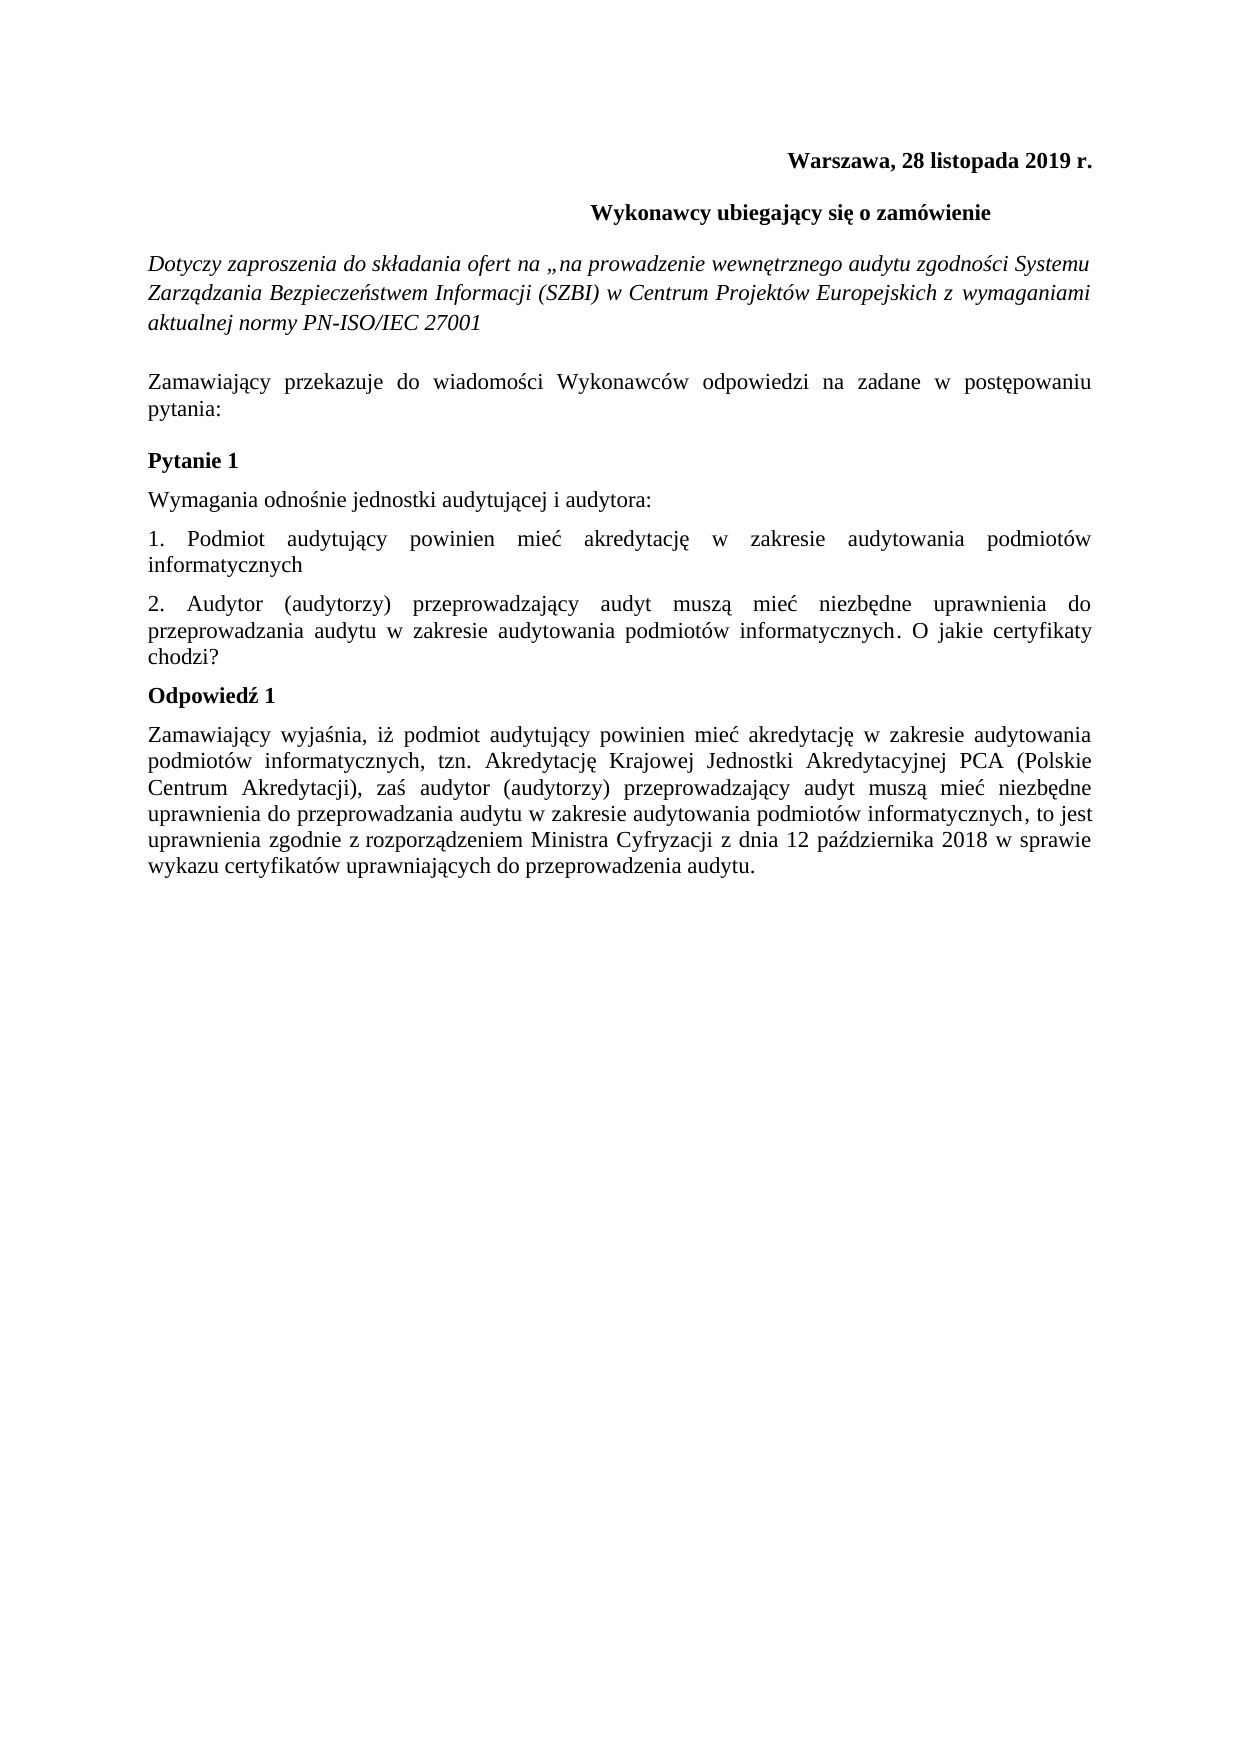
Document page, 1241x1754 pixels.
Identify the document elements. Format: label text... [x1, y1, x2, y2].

text Zamawiający przekazuje do wiadomości Wykonawców odpowiedzi na zadane w postępowaniu pytania: [148, 368, 1093, 421]
text Zamawiający wyjaśnia, iż podmiot audytujący powinien mieć akredytację w zakresie audytowania podmiotów informatycznych, tzn. Akredytację Krajowej Jednostki Akredytacyjnej PCA (Polskie Centrum Akredytacji), zaś audytor (audytorzy) przeprowadzający audyt muszą mieć niezbędne uprawnienia do przeprowadzania audytu w zakresie audytowania podmiotów informatycznych, to jest uprawnienia zgodnie z rozporządzeniem Ministra Cyfryzacji z dnia 12 października 2018 w sprawie wykazu certyfikatów uprawniających do przeprowadzenia audytu. [148, 721, 1093, 879]
text Wykonawcy ubiegający się o zamówienie [148, 199, 1093, 225]
text Dotyczy zaproszenia do składania ofert na „na prowadzenie wewnętrznego audytu zgodności Systemu Zarządzania Bezpieczeństwem Informacji (SZBI) w Centrum Projektów Europejskich z wymaganiami aktualnej normy PN-ISO/IEC 27001 [148, 250, 1093, 335]
text Warszawa, 28 listopada 2019 r. [148, 148, 1093, 174]
text Odpowiedź 1 [148, 682, 1093, 708]
text Wymagania odnośnie jednostki audytującej i audytora: [148, 486, 1093, 513]
text 1. Podmiot audytujący powinien mieć akredytację w zakresie audytowania podmiotów informatycznych [148, 525, 1093, 578]
text 2. Audytor (audytorzy) przeprowadzający audyt muszą mieć niezbędne uprawnienia do przeprowadzania audytu w zakresie audytowania podmiotów informatycznych. O jakie certyfikaty chodzi? [148, 590, 1093, 669]
text Pytanie 1 [148, 447, 1093, 474]
